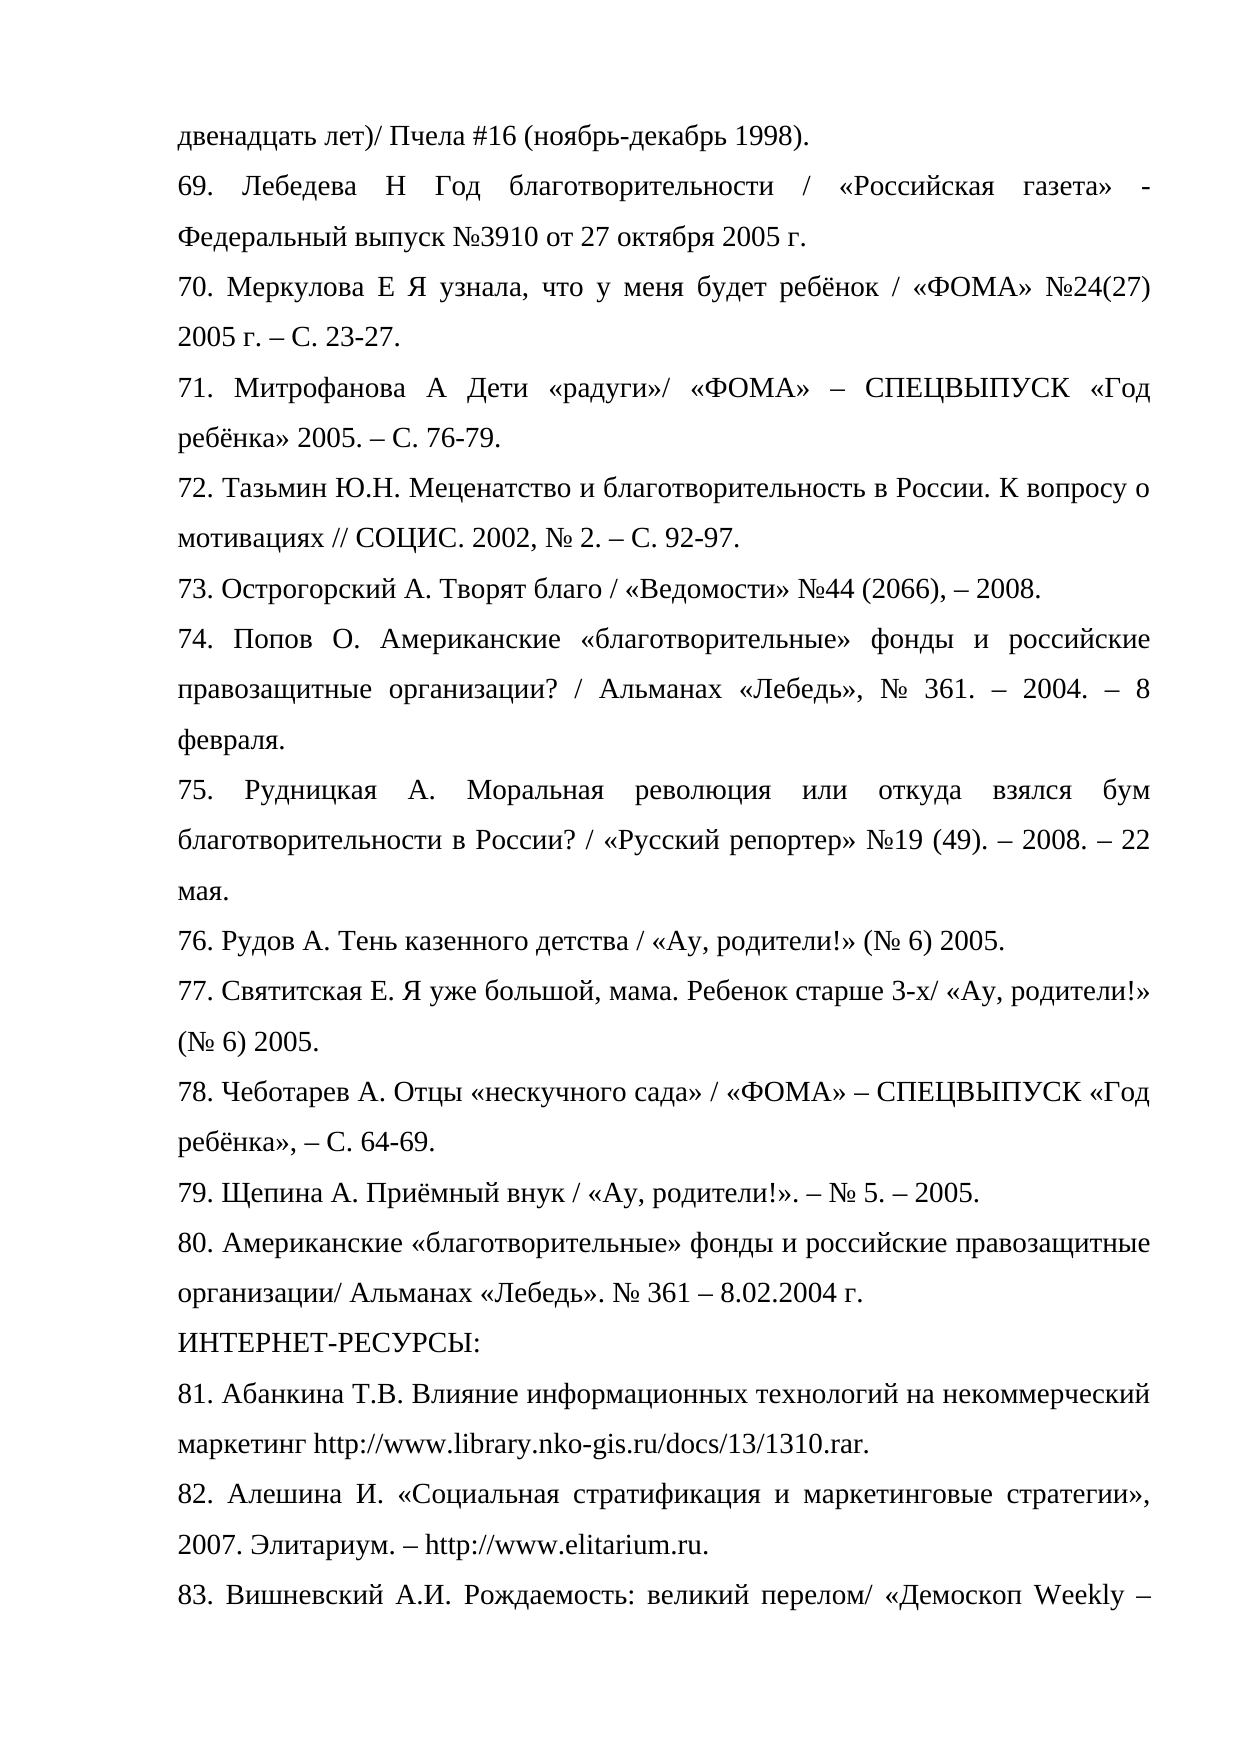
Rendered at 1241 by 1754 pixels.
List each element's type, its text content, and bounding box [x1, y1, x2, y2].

list 79. Щепина А. Приёмный внук / «Ау, родители!». – № 5. – 2005. [177, 1175, 1152, 1208]
list 77. Святитская Е. Я уже большой, мама. Ребенок старше 3-х/ «Ау, родители!» (№ 6) 2005. [177, 973, 1152, 1057]
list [177, 118, 1152, 152]
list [177, 1577, 1152, 1611]
list 80. Американские «благотворительные» фонды и российские правозащитные организации/ Альманах «Лебедь». № 361 – 8.02.2004 г. [177, 1225, 1152, 1309]
list 71. Митрофанова А Дети «радуги»/ «ФОМА» – СПЕЦВЫПУСК «Год ребёнка» 2005. – С. 76-79. [177, 370, 1152, 453]
list 72. Тазьмин Ю.Н. Меценатство и благотворительность в России. К вопросу о мотивациях // СОЦИС. 2002, № 2. – С. 92-97. [177, 470, 1152, 554]
list 69. Лебедева Н Год благотворительности / «Российская газета» - Федеральный выпуск №3910 от 27 октября . [177, 168, 1152, 252]
list 82. Алешина И. «Социальная стратификация и маркетинговые стратегии», 2007. Элитариум. – http://www.elitarium.ru. [177, 1477, 1152, 1560]
list 75. Рудницкая А. Моральная революция или откуда взялся бум благотворительности в России? / «Русский репортер» №19 (49). – 2008. – 22 мая. [177, 772, 1152, 906]
list 73. Острогорский А. Творят благо / «Ведомости» №44 (2066), – 2008. [177, 571, 1152, 604]
list 76. Рудов А. Тень казенного детства / «Ау, родители!» (№ 6) 2005. [177, 923, 1152, 957]
list 78. Чеботарев А. Отцы «нескучного сада» / «ФОМА» – СПЕЦВЫПУСК «Год ребёнка», – С. 64-69. [177, 1074, 1152, 1158]
list 81. Абанкина Т.В. Влияние информационных технологий на некоммерческий маркетинг http://www.library.nko-gis.ru/docs/13/1310.rar. [177, 1376, 1152, 1460]
list 74. Попов О. Американские «благотворительные» фонды и российские правозащитные организации? / Альманах «Лебедь», № 361. – 2004. – 8 февраля. [177, 621, 1152, 755]
list 70. Меркулова Е Я узнала, что у меня будет ребёнок / «ФОМА» №24(27) . – С. 23-27. [177, 269, 1152, 353]
list ИНТЕРНЕТ-РЕСУРСЫ: [177, 1326, 1152, 1359]
